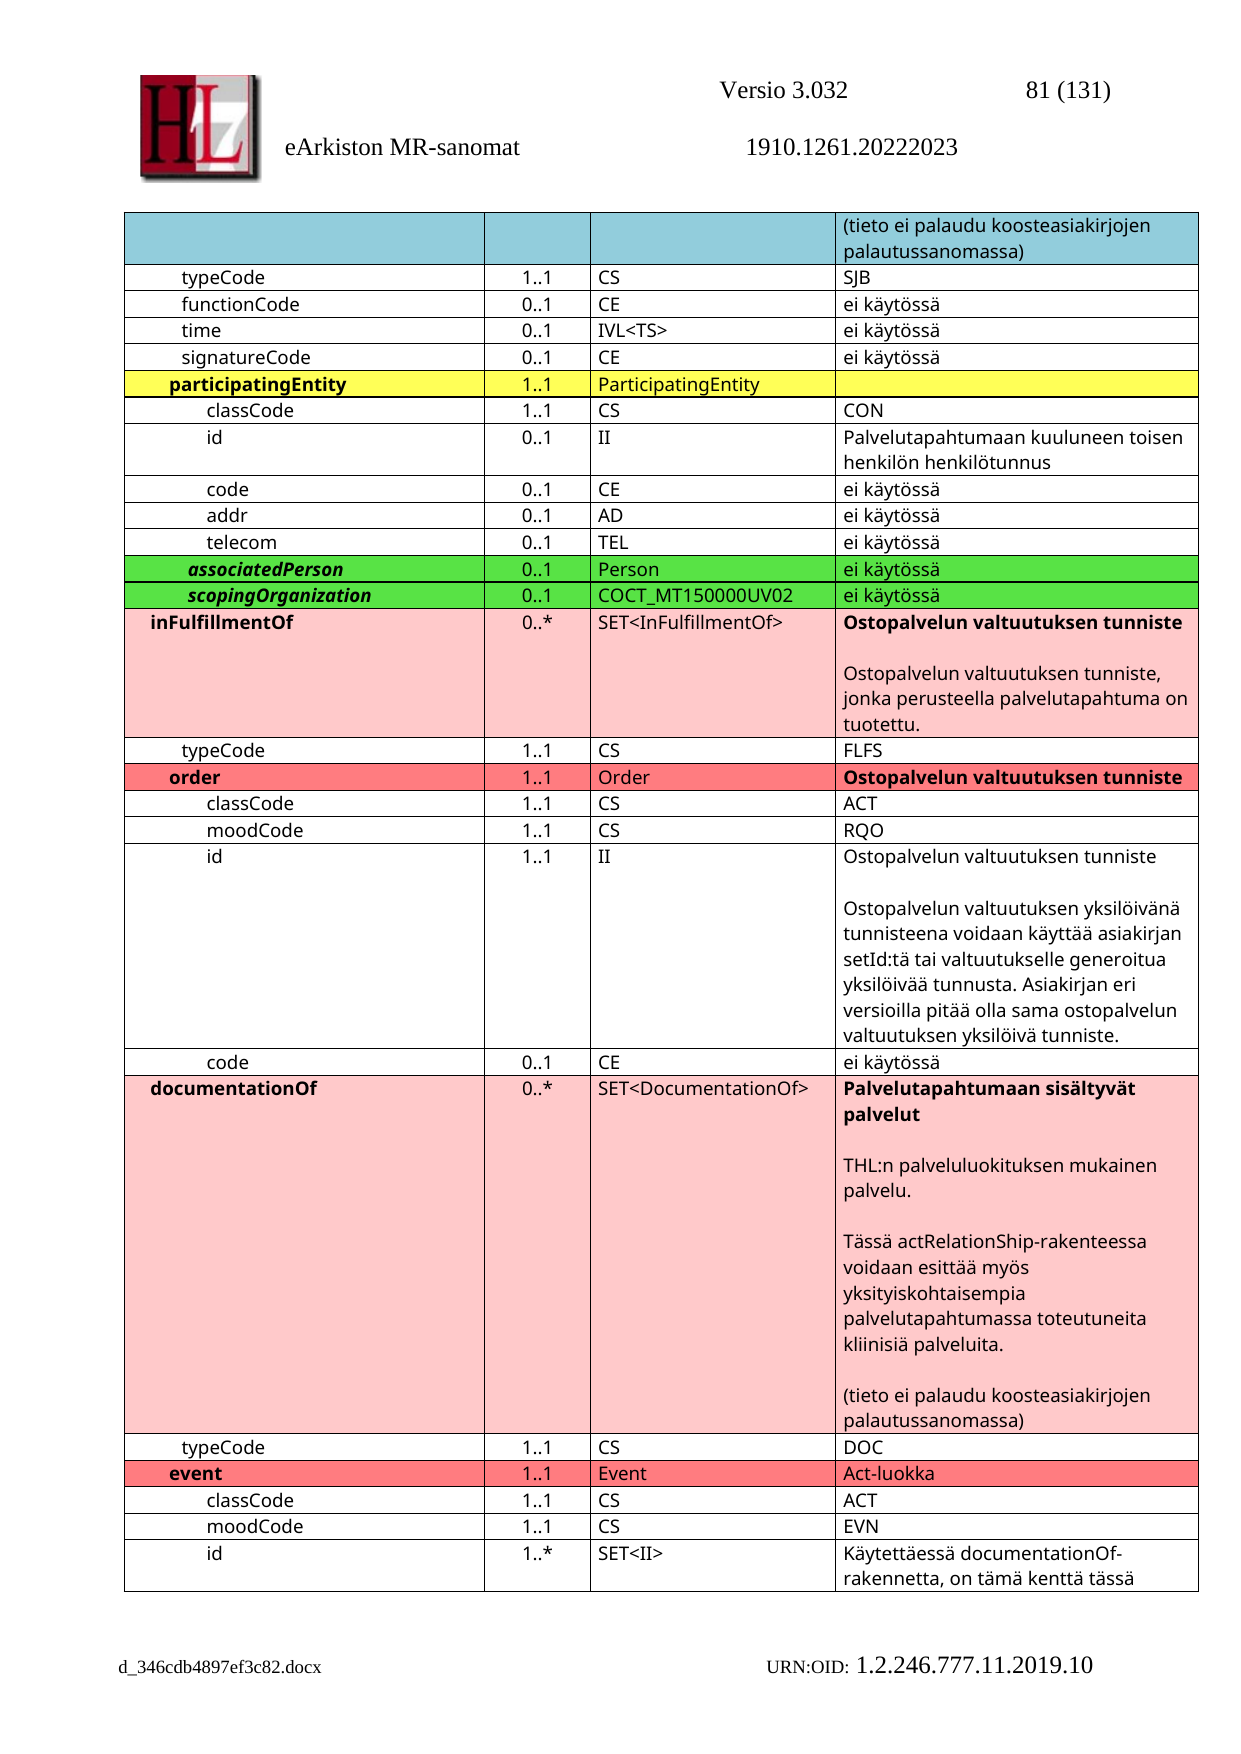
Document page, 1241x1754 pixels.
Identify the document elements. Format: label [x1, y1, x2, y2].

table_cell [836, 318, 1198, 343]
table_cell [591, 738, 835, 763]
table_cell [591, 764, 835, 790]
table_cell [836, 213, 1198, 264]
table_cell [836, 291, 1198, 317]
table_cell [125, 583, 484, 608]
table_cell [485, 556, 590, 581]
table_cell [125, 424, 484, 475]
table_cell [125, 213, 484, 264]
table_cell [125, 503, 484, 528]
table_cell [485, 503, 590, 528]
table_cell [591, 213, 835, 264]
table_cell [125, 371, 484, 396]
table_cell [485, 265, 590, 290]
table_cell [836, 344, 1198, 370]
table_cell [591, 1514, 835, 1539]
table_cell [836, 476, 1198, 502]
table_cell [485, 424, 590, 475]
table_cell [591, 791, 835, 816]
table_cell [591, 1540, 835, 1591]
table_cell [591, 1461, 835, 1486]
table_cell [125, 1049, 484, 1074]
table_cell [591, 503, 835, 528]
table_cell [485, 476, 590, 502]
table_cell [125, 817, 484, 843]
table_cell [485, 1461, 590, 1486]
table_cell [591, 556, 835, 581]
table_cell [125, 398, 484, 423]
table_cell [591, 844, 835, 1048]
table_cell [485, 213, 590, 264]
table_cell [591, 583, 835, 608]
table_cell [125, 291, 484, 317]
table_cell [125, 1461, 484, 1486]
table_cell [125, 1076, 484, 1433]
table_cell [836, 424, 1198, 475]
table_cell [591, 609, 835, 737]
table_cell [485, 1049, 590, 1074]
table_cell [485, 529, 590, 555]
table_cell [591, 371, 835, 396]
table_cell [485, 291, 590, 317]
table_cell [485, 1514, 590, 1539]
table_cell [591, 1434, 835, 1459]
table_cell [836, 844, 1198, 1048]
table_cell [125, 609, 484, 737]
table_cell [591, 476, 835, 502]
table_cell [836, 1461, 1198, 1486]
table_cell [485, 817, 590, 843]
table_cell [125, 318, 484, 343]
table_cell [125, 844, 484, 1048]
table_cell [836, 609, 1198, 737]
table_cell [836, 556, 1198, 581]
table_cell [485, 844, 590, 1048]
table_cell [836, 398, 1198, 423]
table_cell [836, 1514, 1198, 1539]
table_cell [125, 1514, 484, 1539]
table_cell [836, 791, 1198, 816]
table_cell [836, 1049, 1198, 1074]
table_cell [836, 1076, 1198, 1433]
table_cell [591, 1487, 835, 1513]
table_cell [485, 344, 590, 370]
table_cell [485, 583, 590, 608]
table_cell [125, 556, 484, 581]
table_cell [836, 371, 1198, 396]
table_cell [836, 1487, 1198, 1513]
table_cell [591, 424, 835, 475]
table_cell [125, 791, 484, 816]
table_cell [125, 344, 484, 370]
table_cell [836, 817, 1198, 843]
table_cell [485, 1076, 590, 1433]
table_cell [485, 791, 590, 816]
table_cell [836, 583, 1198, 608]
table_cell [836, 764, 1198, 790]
picture [140, 75, 263, 183]
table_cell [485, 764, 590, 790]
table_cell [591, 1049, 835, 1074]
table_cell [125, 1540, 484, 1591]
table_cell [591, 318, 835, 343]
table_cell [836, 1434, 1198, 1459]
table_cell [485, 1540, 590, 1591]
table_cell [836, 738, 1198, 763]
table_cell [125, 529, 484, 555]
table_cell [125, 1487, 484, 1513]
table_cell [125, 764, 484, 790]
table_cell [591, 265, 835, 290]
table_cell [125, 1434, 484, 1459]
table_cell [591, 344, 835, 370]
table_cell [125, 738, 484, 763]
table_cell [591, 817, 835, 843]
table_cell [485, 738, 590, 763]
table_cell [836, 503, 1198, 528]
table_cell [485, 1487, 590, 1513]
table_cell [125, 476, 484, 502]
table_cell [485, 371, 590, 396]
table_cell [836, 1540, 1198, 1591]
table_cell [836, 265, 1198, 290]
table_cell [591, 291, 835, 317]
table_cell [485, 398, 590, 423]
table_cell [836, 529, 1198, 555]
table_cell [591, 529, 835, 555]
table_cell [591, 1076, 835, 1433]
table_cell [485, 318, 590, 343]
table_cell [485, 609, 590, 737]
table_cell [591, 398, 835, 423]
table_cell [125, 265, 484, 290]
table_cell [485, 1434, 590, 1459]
